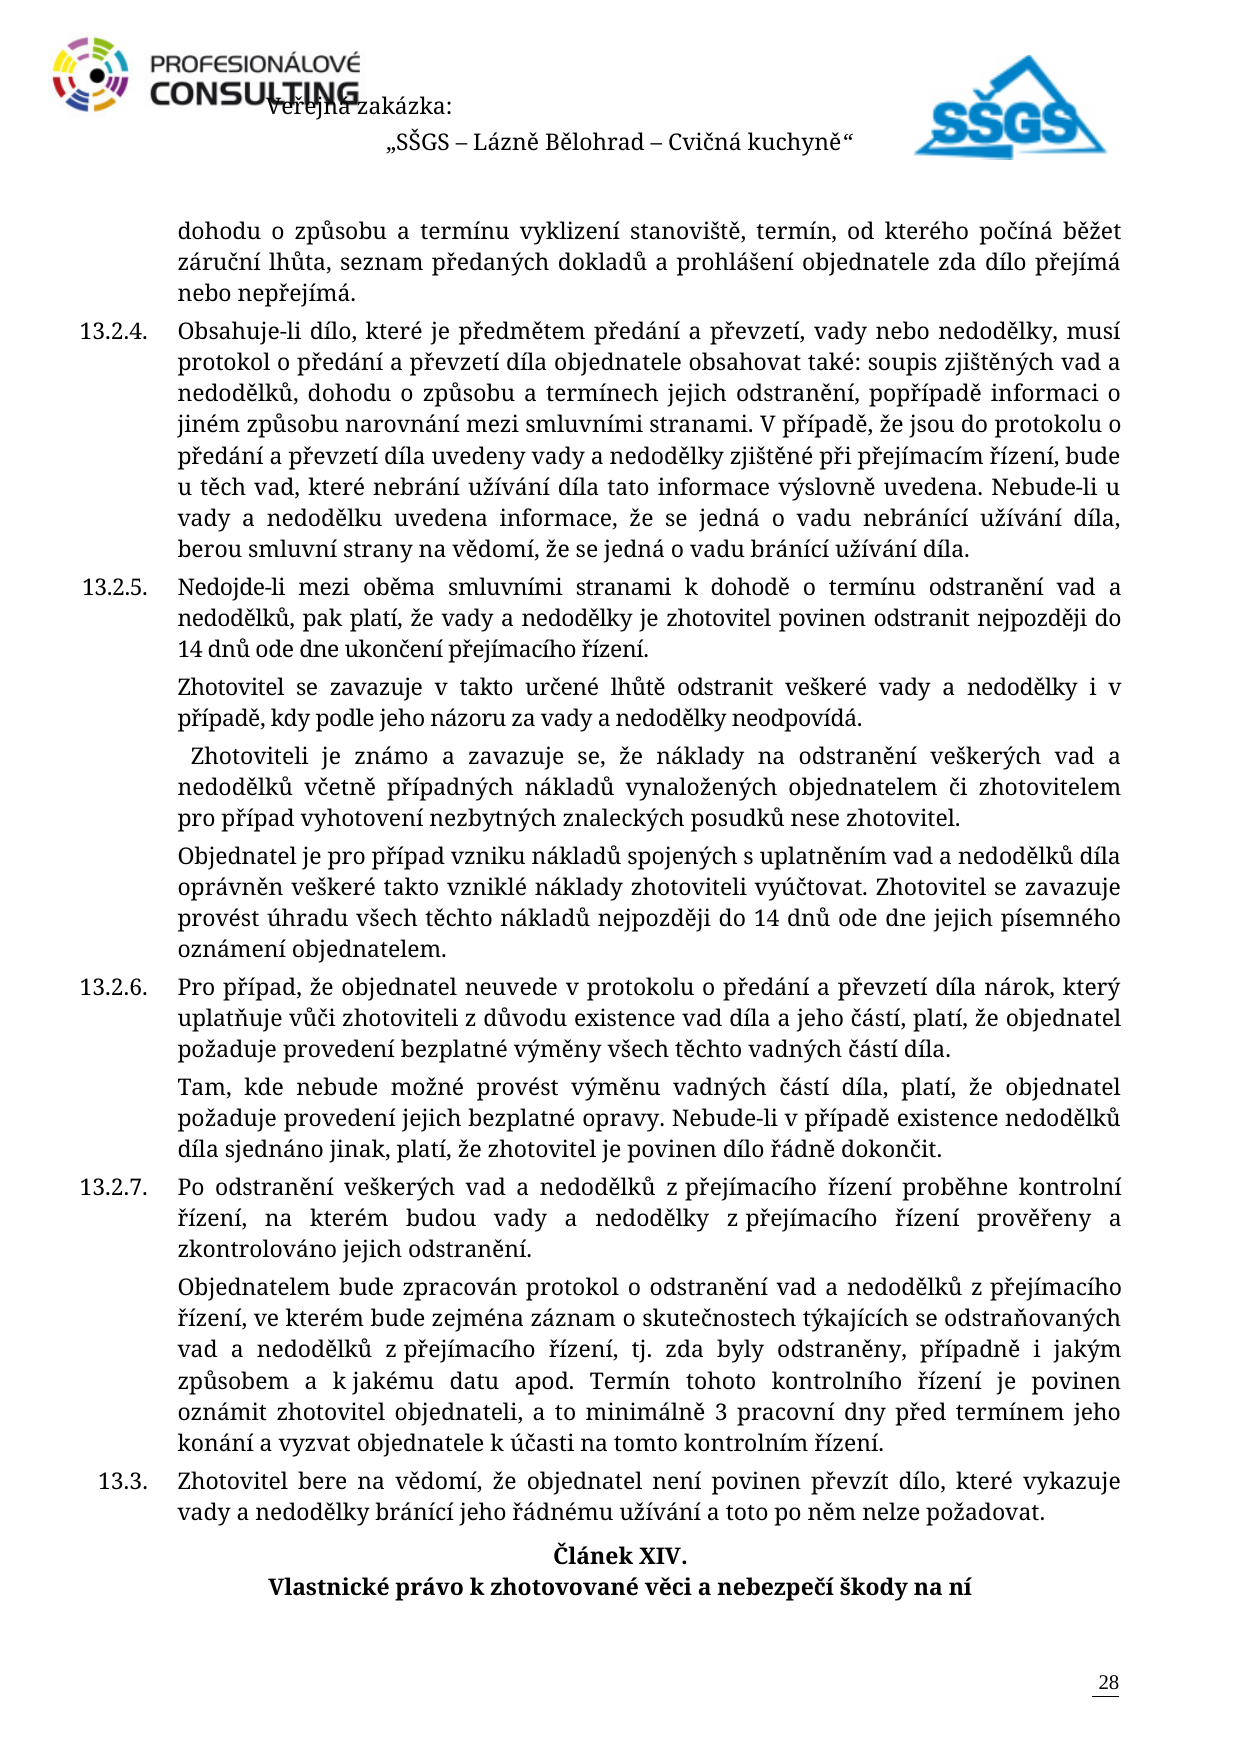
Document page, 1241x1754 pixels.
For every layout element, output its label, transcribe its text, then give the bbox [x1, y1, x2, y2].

list Nedojde-li mezi oběma smluvními stranami k dohodě o termínu odstranění vad a nedodělků, pak platí, že vady a nedodělky je zhotovitel povinen odstranit nejpozději do 14 dnů ode dne ukončení přejímacího řízení. [148, 571, 1122, 665]
list Po odstranění veškerých vad a nedodělků z přejímacího řízení proběhne kontrolní řízení, na kterém budou vady a nedodělky z přejímacího řízení prověřeny a zkontrolováno jejich odstranění. [148, 1171, 1122, 1265]
list Zhotoviteli je známo a zavazuje se, že náklady na odstranění veškerých vad a nedodělků včetně případných nákladů vynaložených objednatelem či zhotovitelem pro případ vyhotovení nezbytných znaleckých posudků nese zhotovitel. [177, 740, 1122, 833]
list Zhotovitel bere na vědomí, že objednatel není povinen převzít dílo, které vykazuje vady a nedodělky bránící jeho řádnému užívání a toto po něm nelze požadovat. [148, 1465, 1122, 1527]
list Objednatel je pro případ vzniku nákladů spojených s uplatněním vad a nedodělků díla oprávněn veškeré takto vzniklé náklady zhotoviteli vyúčtovat. Zhotovitel se zavazuje provést úhradu všech těchto nákladů nejpozději do 14 dnů ode dne jejich písemného oznámení objednatelem. [177, 840, 1122, 965]
picture [913, 55, 1110, 160]
list Obsahuje-li dílo, které je předmětem předání a převzetí, vady nebo nedodělky, musí protokol o předání a převzetí díla objednatele obsahovat také: soupis zjištěných vad a nedodělků, dohodu o způsobu a termínech jejich odstranění, popřípadě informaci o jiném způsobu narovnání mezi smluvními stranami. V případě, že jsou do protokolu o předání a převzetí díla uvedeny vady a nedodělky zjištěné při přejímacím řízení, bude u těch vad, které nebrání užívání díla tato informace výslovně uvedena. Nebude-li u vady a nedodělku uvedena informace, že se jedná o vadu nebránící užívání díla, berou smluvní strany na vědomí, že se jedná o vadu bránící užívání díla. [148, 315, 1122, 565]
picture [360, 104, 366, 113]
text Vlastnické právo k zhotovované věci a nebezpečí škody na ní [118, 1571, 1122, 1602]
list Zhotovitel se zavazuje v takto určené lhůtě odstranit veškeré vady a nedodělky i v případě, kdy podle jeho názoru za vady a nedodělky neodpovídá. [177, 671, 1122, 733]
list Pro případ, že objednatel neuvede v protokolu o předání a převzetí díla nárok, který uplatňuje vůči zhotoviteli z důvodu existence vad díla a jeho částí, platí, že objednatel požaduje provedení bezplatné výměny všech těchto vadných částí díla. [148, 971, 1122, 1065]
text Článek XIV. [118, 1540, 1122, 1571]
list Objednatelem bude zpracován protokol o odstranění vad a nedodělků z přejímacího řízení, ve kterém bude zejména záznam o skutečnostech týkajících se odstraňovaných vad a nedodělků z přejímacího řízení, tj. zda byly odstraněny, případně i jakým způsobem a k jakému datu apod. Termín tohoto kontrolního řízení je povinen oznámit zhotovitel objednateli, a to minimálně 3 pracovní dny před termínem jeho konání a vyzvat objednatele k účasti na tomto kontrolním řízení. [177, 1271, 1122, 1458]
picture [47, 31, 366, 118]
list Tam, kde nebude možné provést výměnu vadných částí díla, platí, že objednatel požaduje provedení jejich bezplatné opravy. Nebude-li v případě existence nedodělků díla sjednáno jinak, platí, že zhotovitel je povinen dílo řádně dokončit. [177, 1071, 1122, 1165]
